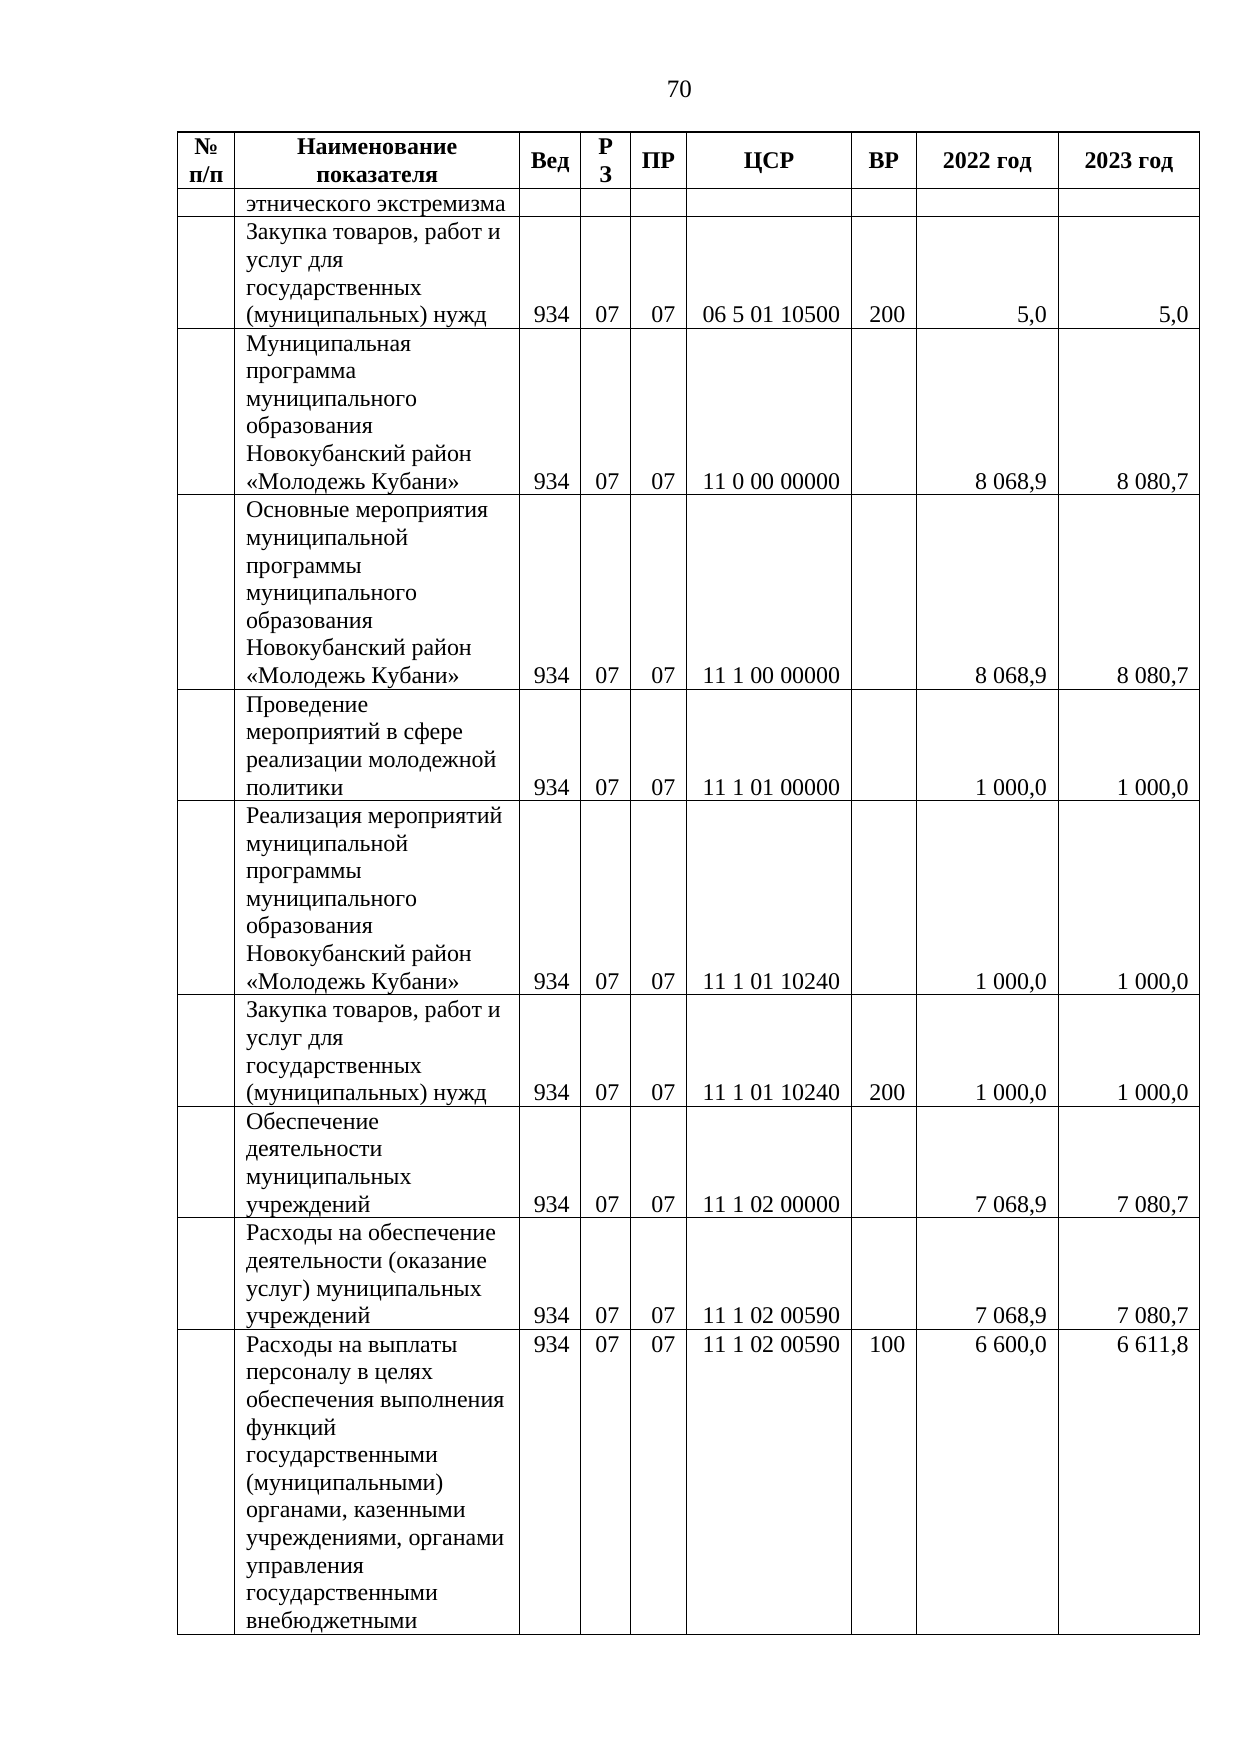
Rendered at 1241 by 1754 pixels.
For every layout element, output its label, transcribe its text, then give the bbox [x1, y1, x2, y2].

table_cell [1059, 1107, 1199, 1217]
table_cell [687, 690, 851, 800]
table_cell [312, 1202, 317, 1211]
table_header 2023 год [1059, 133, 1199, 188]
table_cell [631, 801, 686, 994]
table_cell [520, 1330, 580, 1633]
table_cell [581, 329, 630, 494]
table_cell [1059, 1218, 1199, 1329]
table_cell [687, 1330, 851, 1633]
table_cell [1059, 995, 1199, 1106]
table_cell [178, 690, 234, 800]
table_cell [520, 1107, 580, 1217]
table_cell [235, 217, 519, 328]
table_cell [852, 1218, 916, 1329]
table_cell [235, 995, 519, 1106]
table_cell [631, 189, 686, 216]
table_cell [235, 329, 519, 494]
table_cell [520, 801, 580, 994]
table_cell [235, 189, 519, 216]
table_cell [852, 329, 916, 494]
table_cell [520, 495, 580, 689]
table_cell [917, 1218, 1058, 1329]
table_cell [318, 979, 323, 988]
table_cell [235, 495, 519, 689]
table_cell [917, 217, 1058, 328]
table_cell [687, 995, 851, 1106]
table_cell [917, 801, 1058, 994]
table_header ВР [852, 133, 916, 188]
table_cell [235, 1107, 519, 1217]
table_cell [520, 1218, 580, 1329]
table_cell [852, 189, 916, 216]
table_header 2022 год [917, 133, 1058, 188]
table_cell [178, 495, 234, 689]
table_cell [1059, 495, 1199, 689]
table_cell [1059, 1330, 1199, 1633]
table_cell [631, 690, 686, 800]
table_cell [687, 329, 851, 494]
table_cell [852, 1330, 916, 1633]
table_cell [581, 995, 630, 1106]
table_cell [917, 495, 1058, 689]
table_header Наименование показателя [235, 133, 519, 188]
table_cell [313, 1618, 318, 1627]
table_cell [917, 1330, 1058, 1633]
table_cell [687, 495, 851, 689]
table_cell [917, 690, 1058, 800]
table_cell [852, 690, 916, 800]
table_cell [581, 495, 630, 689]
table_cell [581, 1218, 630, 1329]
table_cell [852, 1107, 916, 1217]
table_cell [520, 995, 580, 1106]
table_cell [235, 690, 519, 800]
table_header ЦСР [687, 133, 851, 188]
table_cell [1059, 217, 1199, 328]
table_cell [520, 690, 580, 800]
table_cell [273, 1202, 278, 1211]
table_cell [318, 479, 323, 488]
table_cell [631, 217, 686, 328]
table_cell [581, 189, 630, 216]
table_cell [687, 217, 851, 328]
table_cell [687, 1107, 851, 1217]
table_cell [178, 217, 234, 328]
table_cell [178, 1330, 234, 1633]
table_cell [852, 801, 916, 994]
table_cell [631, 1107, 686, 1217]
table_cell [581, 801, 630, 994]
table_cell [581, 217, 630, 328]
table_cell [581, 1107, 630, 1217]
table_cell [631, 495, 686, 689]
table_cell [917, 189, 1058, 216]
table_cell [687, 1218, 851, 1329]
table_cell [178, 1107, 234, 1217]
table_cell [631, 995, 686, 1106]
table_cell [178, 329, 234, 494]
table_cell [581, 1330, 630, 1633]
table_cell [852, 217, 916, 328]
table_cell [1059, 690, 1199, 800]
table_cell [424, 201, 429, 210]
table_header № п/п [178, 133, 234, 188]
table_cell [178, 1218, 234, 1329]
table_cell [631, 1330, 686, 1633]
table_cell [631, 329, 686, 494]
table_header ПР [631, 133, 686, 188]
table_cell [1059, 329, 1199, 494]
table_header Вед [520, 133, 580, 188]
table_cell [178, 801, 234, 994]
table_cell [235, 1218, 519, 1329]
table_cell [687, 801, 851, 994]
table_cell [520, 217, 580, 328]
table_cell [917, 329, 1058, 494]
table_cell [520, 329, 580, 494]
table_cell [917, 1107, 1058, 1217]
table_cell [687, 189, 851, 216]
table_header РЗ [581, 133, 630, 188]
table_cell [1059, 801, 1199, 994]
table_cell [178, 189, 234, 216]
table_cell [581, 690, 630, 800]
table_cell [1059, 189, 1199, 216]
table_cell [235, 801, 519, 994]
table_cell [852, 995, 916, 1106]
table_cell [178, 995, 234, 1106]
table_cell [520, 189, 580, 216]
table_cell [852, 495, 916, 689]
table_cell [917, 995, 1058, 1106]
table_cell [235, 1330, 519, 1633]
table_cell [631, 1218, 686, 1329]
